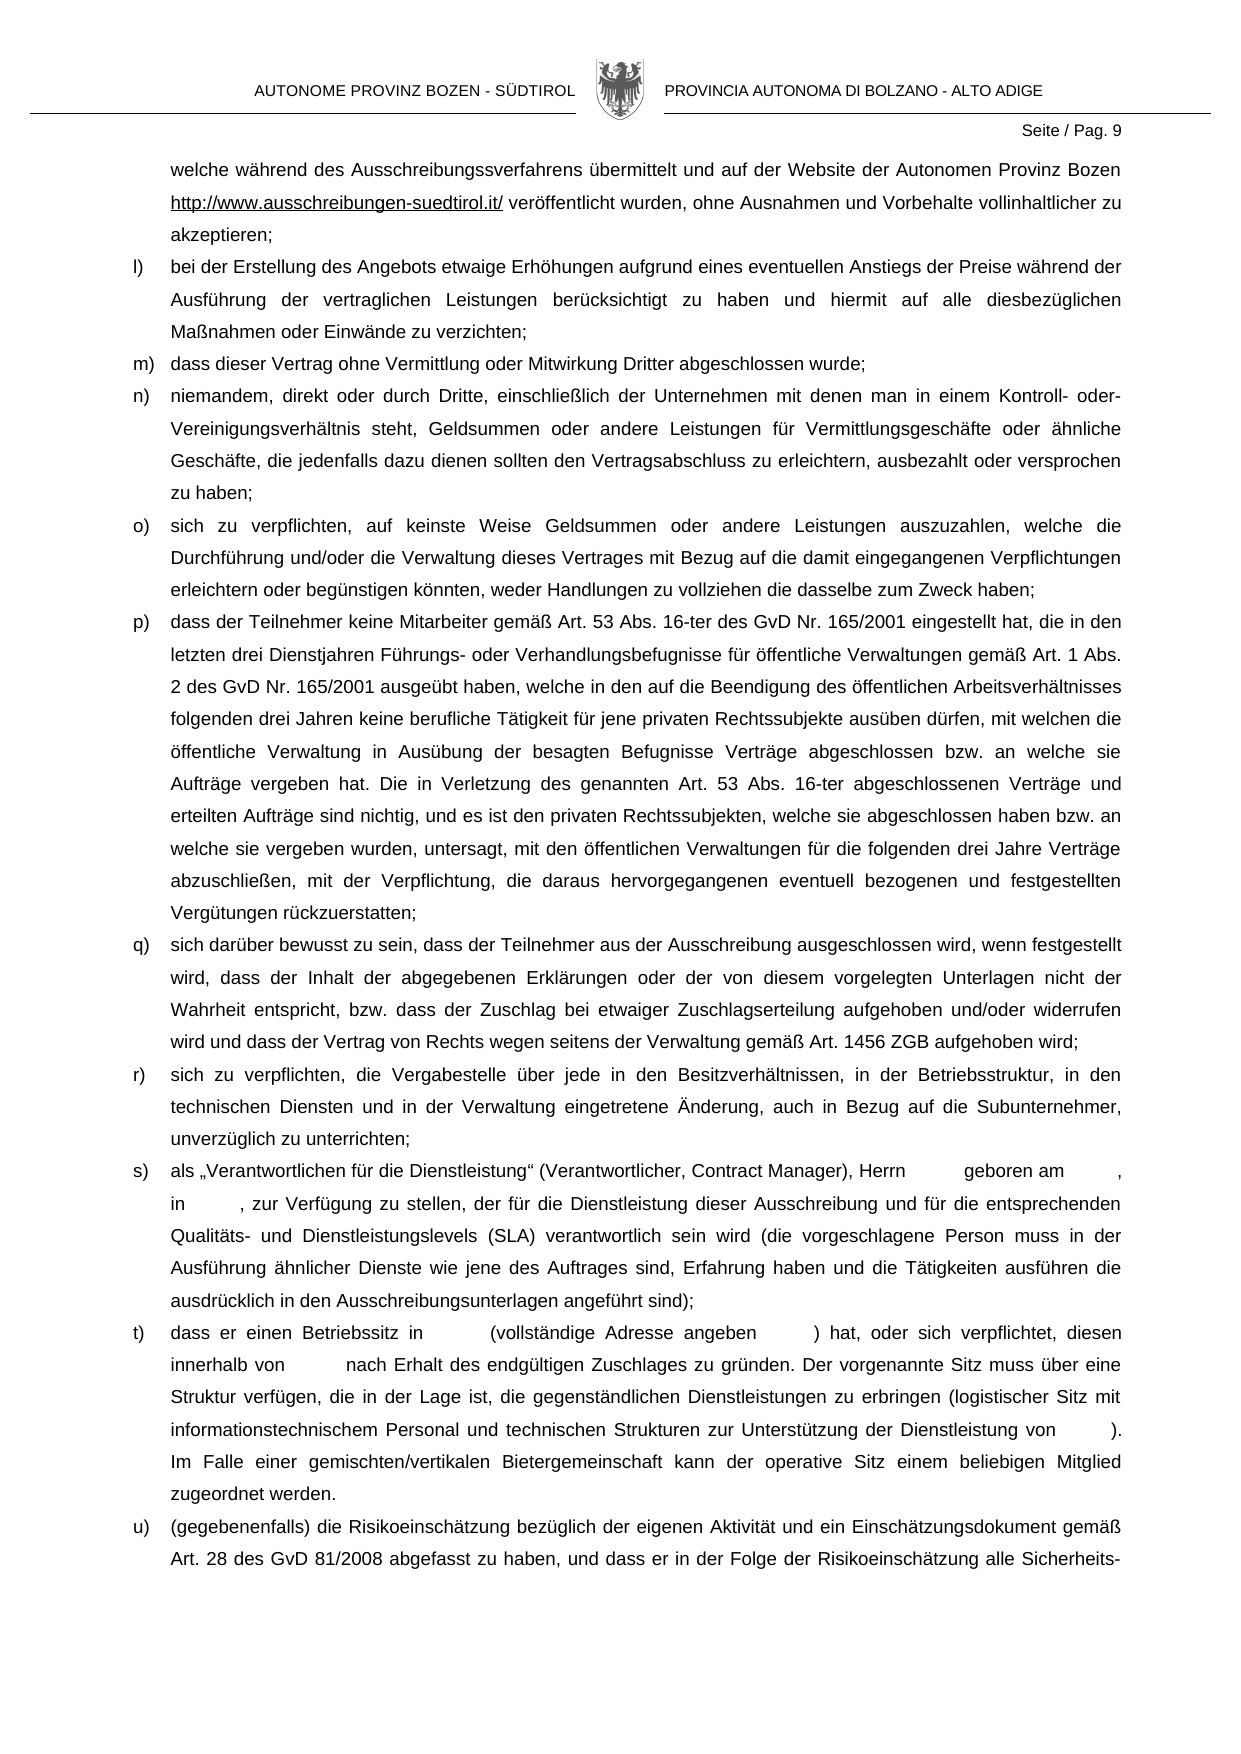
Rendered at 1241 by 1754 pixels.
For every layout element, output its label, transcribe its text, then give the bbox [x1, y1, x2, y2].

picture [596, 59, 644, 120]
list niemandem, direkt oder durch Dritte, einschließlich der Unternehmen mit denen man in einem Kontroll- oder- Vereinigungsverhältnis steht, Geldsummen oder andere Leistungen für Vermittlungsgeschäfte oder ähnliche Geschäfte, die jedenfalls dazu dienen sollten den Vertragsabschluss zu erleichtern, ausbezahlt oder versprochen zu haben; [133, 385, 1122, 504]
list dass dieser Vertrag ohne Vermittlung oder Mitwirkung Dritter abgeschlossen wurde; [133, 353, 1122, 374]
list sich zu verpflichten, die Vergabestelle über jede in den Besitzverhältnissen, in der Betriebsstruktur, in den technischen Diensten und in der Verwaltung eingetretene Änderung, auch in Bezug auf die Subunternehmer, unverzüglich zu unterrichten; [133, 1063, 1122, 1149]
list dass der Teilnehmer keine Mitarbeiter gemäß Art. 53 Abs. 16-ter des GvD Nr. 165/2001 eingestellt hat, die in den letzten drei Dienstjahren Führungs- oder Verhandlungsbefugnisse für öffentliche Verwaltungen gemäß Art. 1 Abs. 2 des GvD Nr. 165/2001 ausgeübt haben, welche in den auf die Beendigung des öffentlichen Arbeitsverhältnisses folgenden drei Jahren keine berufliche Tätigkeit für jene privaten Rechtssubjekte ausüben dürfen, mit welchen die öffentliche Verwaltung in Ausübung der besagten Befugnisse Verträge abgeschlossen bzw. an welche sie Aufträge vergeben hat. Die in Verletzung des genannten Art. 53 Abs. 16-ter abgeschlossenen Verträge und erteilten Aufträge sind nichtig, und es ist den privaten Rechtssubjekten, welche sie abgeschlossen haben bzw. an welche sie vergeben wurden, untersagt, mit den öffentlichen Verwaltungen für die folgenden drei Jahre Verträge abzuschließen, mit der Verpflichtung, die daraus hervorgegangenen eventuell bezogenen und festgestellten Vergütungen rückzuerstatten; [133, 611, 1122, 923]
list sich zu verpflichten, auf keinste Weise Geldsummen oder andere Leistungen auszuzahlen, welche die Durchführung und/oder die Verwaltung dieses Vertrages mit Bezug auf die damit eingegangenen Verpflichtungen erleichtern oder begünstigen könnten, weder Handlungen zu vollziehen die dasselbe zum Zweck haben; [133, 514, 1122, 601]
list als „Verantwortlichen für die Dienstleistung“ (Verantwortlicher, Contract Manager), Herrn geboren am , in , zur Verfügung zu stellen, der für die Dienstleistung dieser Ausschreibung und für die entsprechenden Qualitäts- und Dienstleistungslevels (SLA) verantwortlich sein wird (die vorgeschlagene Person muss in der Ausführung ähnlicher Dienste wie jene des Auftrages sind, Erfahrung haben und die Tätigkeiten ausführen die ausdrücklich in den Ausschreibungsunterlagen angeführt sind); [133, 1160, 1122, 1311]
list sich darüber bewusst zu sein, dass der Teilnehmer aus der Ausschreibung ausgeschlossen wird, wenn festgestellt wird, dass der Inhalt der abgegebenen Erklärungen oder der von diesem vorgelegten Unterlagen nicht der Wahrheit entspricht, bzw. dass der Zuschlag bei etwaiger Zuschlagserteilung aufgehoben und/oder widerrufen wird und dass der Vertrag von Rechts wegen seitens der Verwaltung gemäß Art. 1456 ZGB aufgehoben wird; [133, 934, 1122, 1053]
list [133, 1516, 1122, 1569]
list dass er einen Betriebssitz in (vollständige Adresse angeben ) hat, oder sich verpflichtet, diesen innerhalb von nach Erhalt des endgültigen Zuschlages zu gründen. Der vorgenannte Sitz muss über eine Struktur verfügen, die in der Lage ist, die gegenständlichen Dienstleistungen zu erbringen (logistischer Sitz mit informationstechnischem Personal und technischen Strukturen zur Unterstützung der Dienstleistung von ). Im Falle einer gemischten/vertikalen Bietergemeinschaft kann der operative Sitz einem beliebigen Mitglied zugeordnet werden. [133, 1322, 1122, 1505]
list bei der Erstellung des Angebots etwaige Erhöhungen aufgrund eines eventuellen Anstiegs der Preise während der Ausführung der vertraglichen Leistungen berücksichtigt zu haben und hiermit auf alle diesbezüglichen Maßnahmen oder Einwände zu verzichten; [133, 256, 1122, 342]
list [133, 159, 1122, 245]
